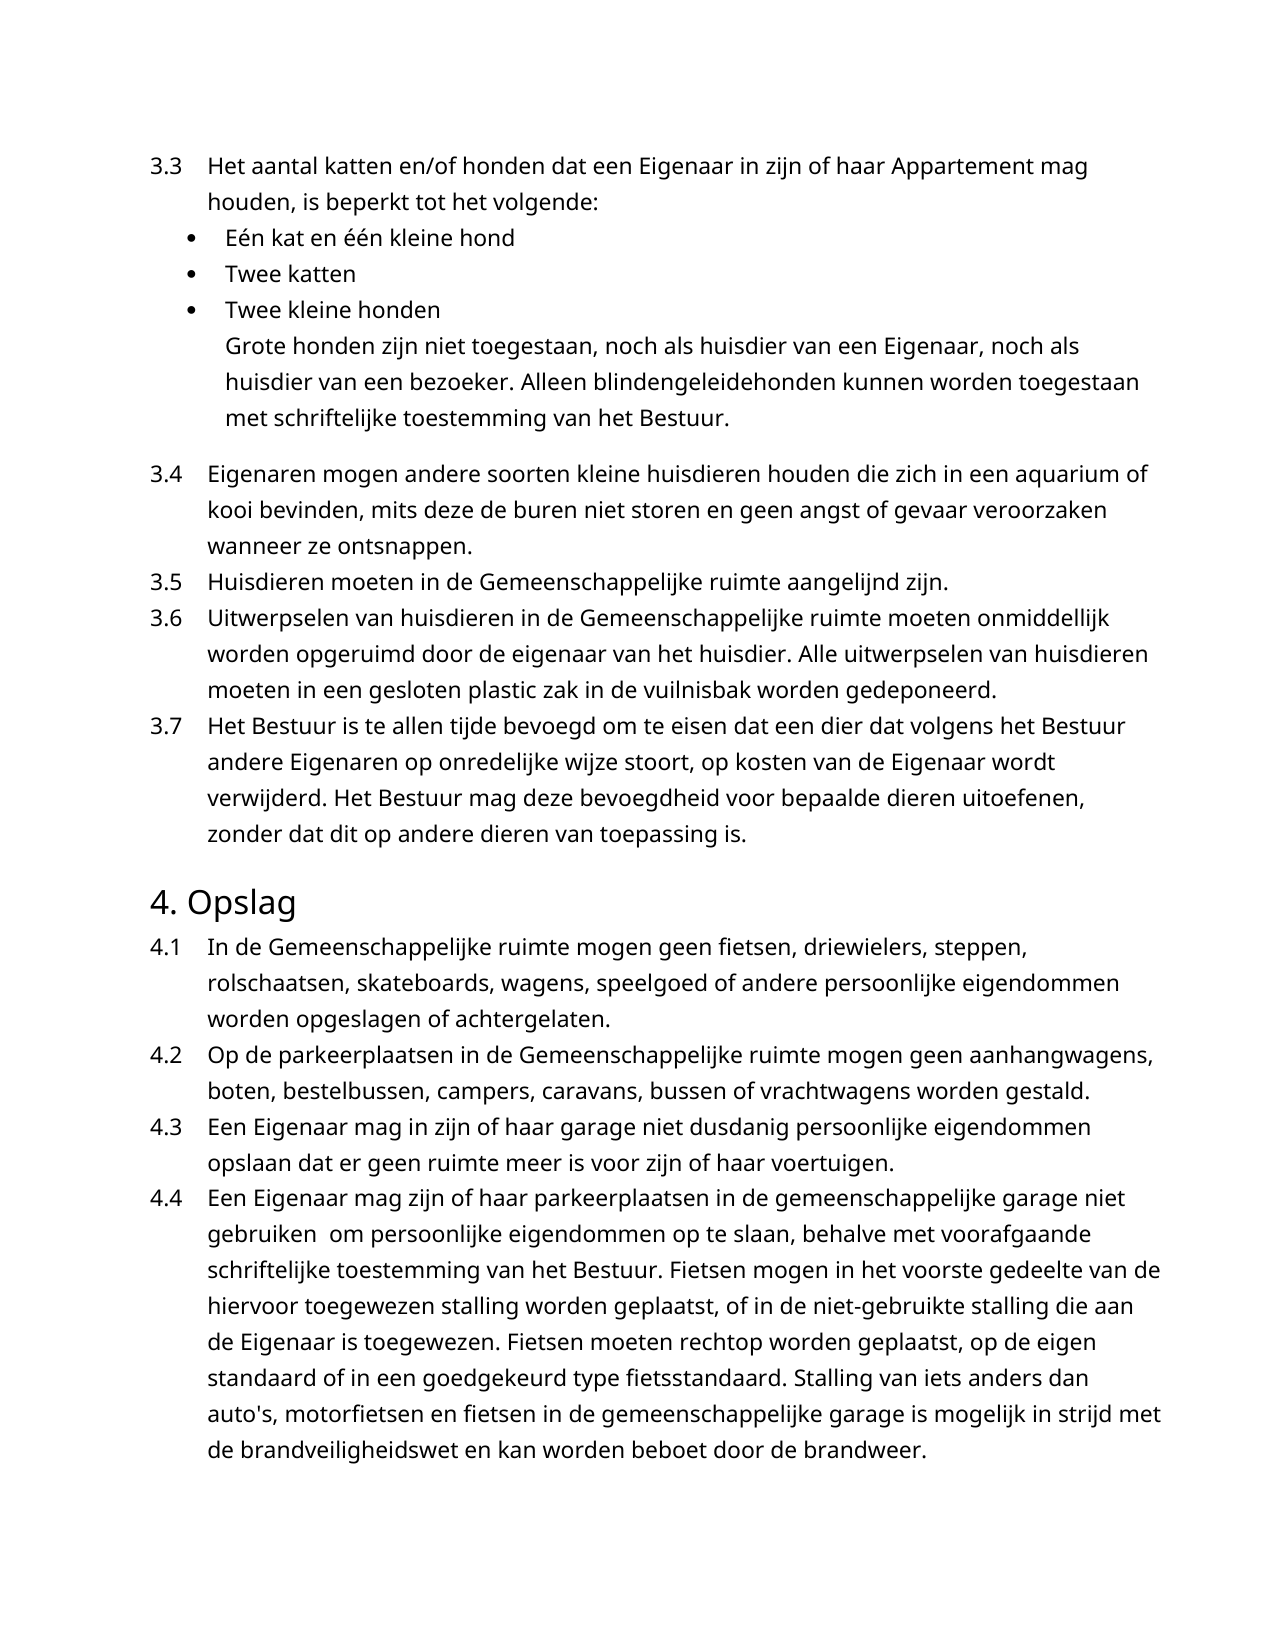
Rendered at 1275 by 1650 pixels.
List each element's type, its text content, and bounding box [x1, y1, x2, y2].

list 4.4 Een Eigenaar mag zijn of haar parkeerplaatsen in de gemeenschappelijke garage niet gebruiken om persoonlijke eigendommen op te slaan, behalve met voorafgaande schriftelijke toestemming van het Bestuur. Fietsen mogen in het voorste gedeelte van de hiervoor toegewezen stalling worden geplaatst, of in de niet-gebruikte stalling die aan de Eigenaar is toegewezen. Fietsen moeten rechtop worden geplaatst, op de eigen standaard of in een goedgekeurd type fietsstandaard. Stalling van iets anders dan auto's, motorfietsen en fietsen in de gemeenschappelijke garage is mogelijk in strijd met de brandveiligheidswet en kan worden beboet door de brandweer. [150, 1182, 1162, 1465]
list Grote honden zijn niet toegestaan, noch als huisdier van een Eigenaar, noch als huisdier van een bezoeker. Alleen blindengeleidehonden kunnen worden toegestaan met schriftelijke toestemming van het Bestuur. [225, 330, 1162, 433]
list 3.3 Het aantal katten en/of honden dat een Eigenaar in zijn of haar Appartement mag houden, is beperkt tot het volgende: [150, 150, 1162, 217]
list Twee katten [187, 258, 1162, 289]
list 3.4 Eigenaren mogen andere soorten kleine huisdieren houden die zich in een aquarium of kooi bevinden, mits deze de buren niet storen en geen angst of gevaar veroorzaken wanneer ze ontsnappen. [150, 458, 1162, 561]
list 4.3 Een Eigenaar mag in zijn of haar garage niet dusdanig persoonlijke eigendommen opslaan dat er geen ruimte meer is voor zijn of haar voertuigen. [150, 1111, 1162, 1178]
list 4.2 Op de parkeerplaatsen in de Gemeenschappelijke ruimte mogen geen aanhangwagens, boten, bestelbussen, campers, caravans, bussen of vrachtwagens worden gestald. [150, 1039, 1162, 1106]
list Eén kat en één kleine hond [187, 222, 1162, 253]
list 3.7 Het Bestuur is te allen tijde bevoegd om te eisen dat een dier dat volgens het Bestuur andere Eigenaren op onredelijke wijze stoort, op kosten van de Eigenaar wordt verwijderd. Het Bestuur mag deze bevoegdheid voor bepaalde dieren uitoefenen, zonder dat dit op andere dieren van toepassing is. [150, 710, 1162, 849]
list 4.1 In de Gemeenschappelijke ruimte mogen geen fietsen, driewielers, steppen, rolschaatsen, skateboards, wagens, speelgoed of andere persoonlijke eigendommen worden opgeslagen of achtergelaten. [150, 931, 1162, 1034]
subtitle 4. Opslag [150, 879, 1162, 924]
list Twee kleine honden [187, 294, 1162, 325]
list 3.5 Huisdieren moeten in de Gemeenschappelijke ruimte aangelijnd zijn. [150, 566, 1162, 597]
list 3.6 Uitwerpselen van huisdieren in de Gemeenschappelijke ruimte moeten onmiddellijk worden opgeruimd door de eigenaar van het huisdier. Alle uitwerpselen van huisdieren moeten in een gesloten plastic zak in de vuilnisbak worden gedeponeerd. [150, 602, 1162, 705]
